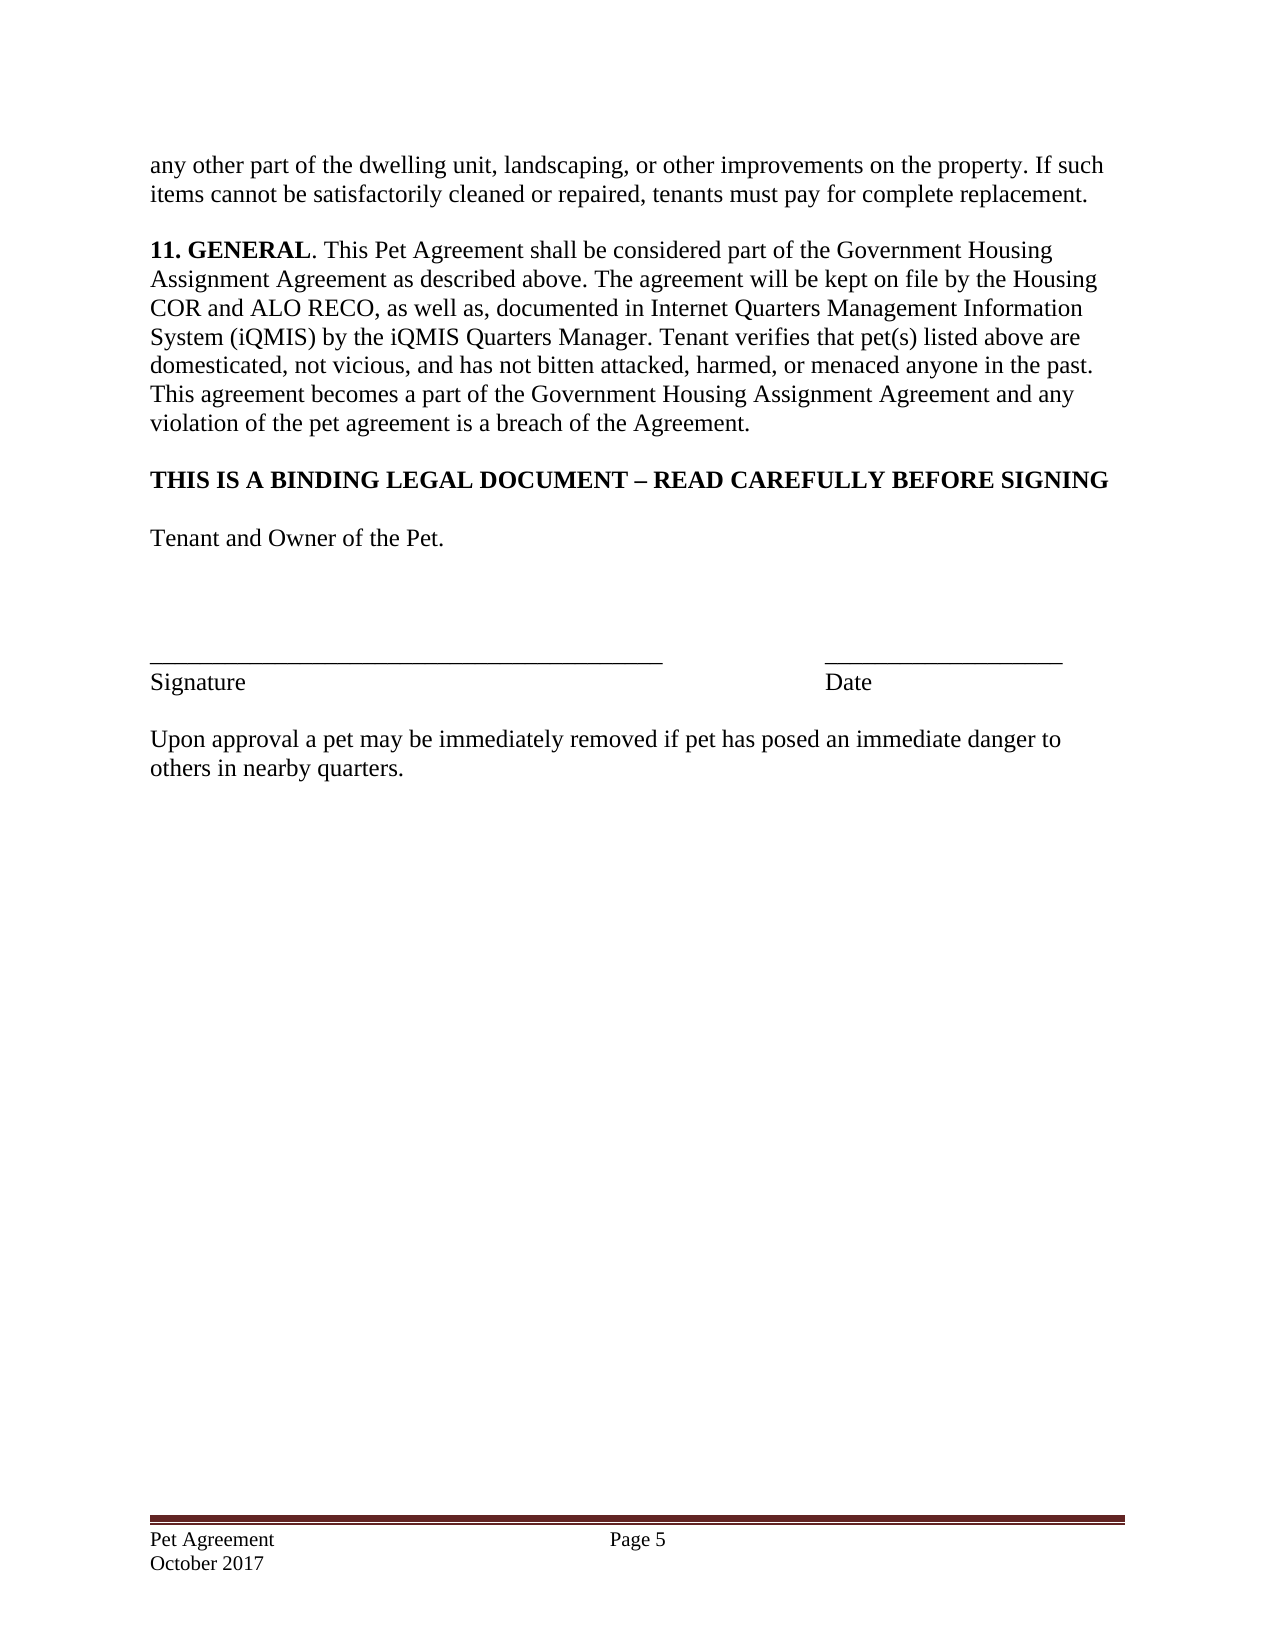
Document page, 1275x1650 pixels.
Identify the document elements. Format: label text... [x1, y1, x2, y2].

text THIS IS A BINDING LEGAL DOCUMENT – READ CAREFULLY BEFORE SIGNING [150, 466, 1125, 494]
text Signature Date [150, 667, 1125, 696]
text Tenant and Owner of the Pet. [150, 523, 1125, 552]
text Upon approval a pet may be immediately removed if pet has posed an immediate danger to others in nearby quarters. [150, 724, 1125, 782]
text _________________________________________ ___________________ [150, 638, 1125, 667]
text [150, 150, 1125, 236]
text 11. GENERAL. This Pet Agreement shall be considered part of the Government Housing Assignment Agreement as described above. The agreement will be kept on file by the Housing COR and ALO RECO, as well as, documented in Internet Quarters Management Information System (iQMIS) by the iQMIS Quarters Manager. Tenant verifies that pet(s) listed above are domesticated, not vicious, and has not bitten attacked, harmed, or menaced anyone in the past. This agreement becomes a part of the Government Housing Assignment Agreement and any violation of the pet agreement is a breach of the Agreement. [150, 236, 1125, 437]
